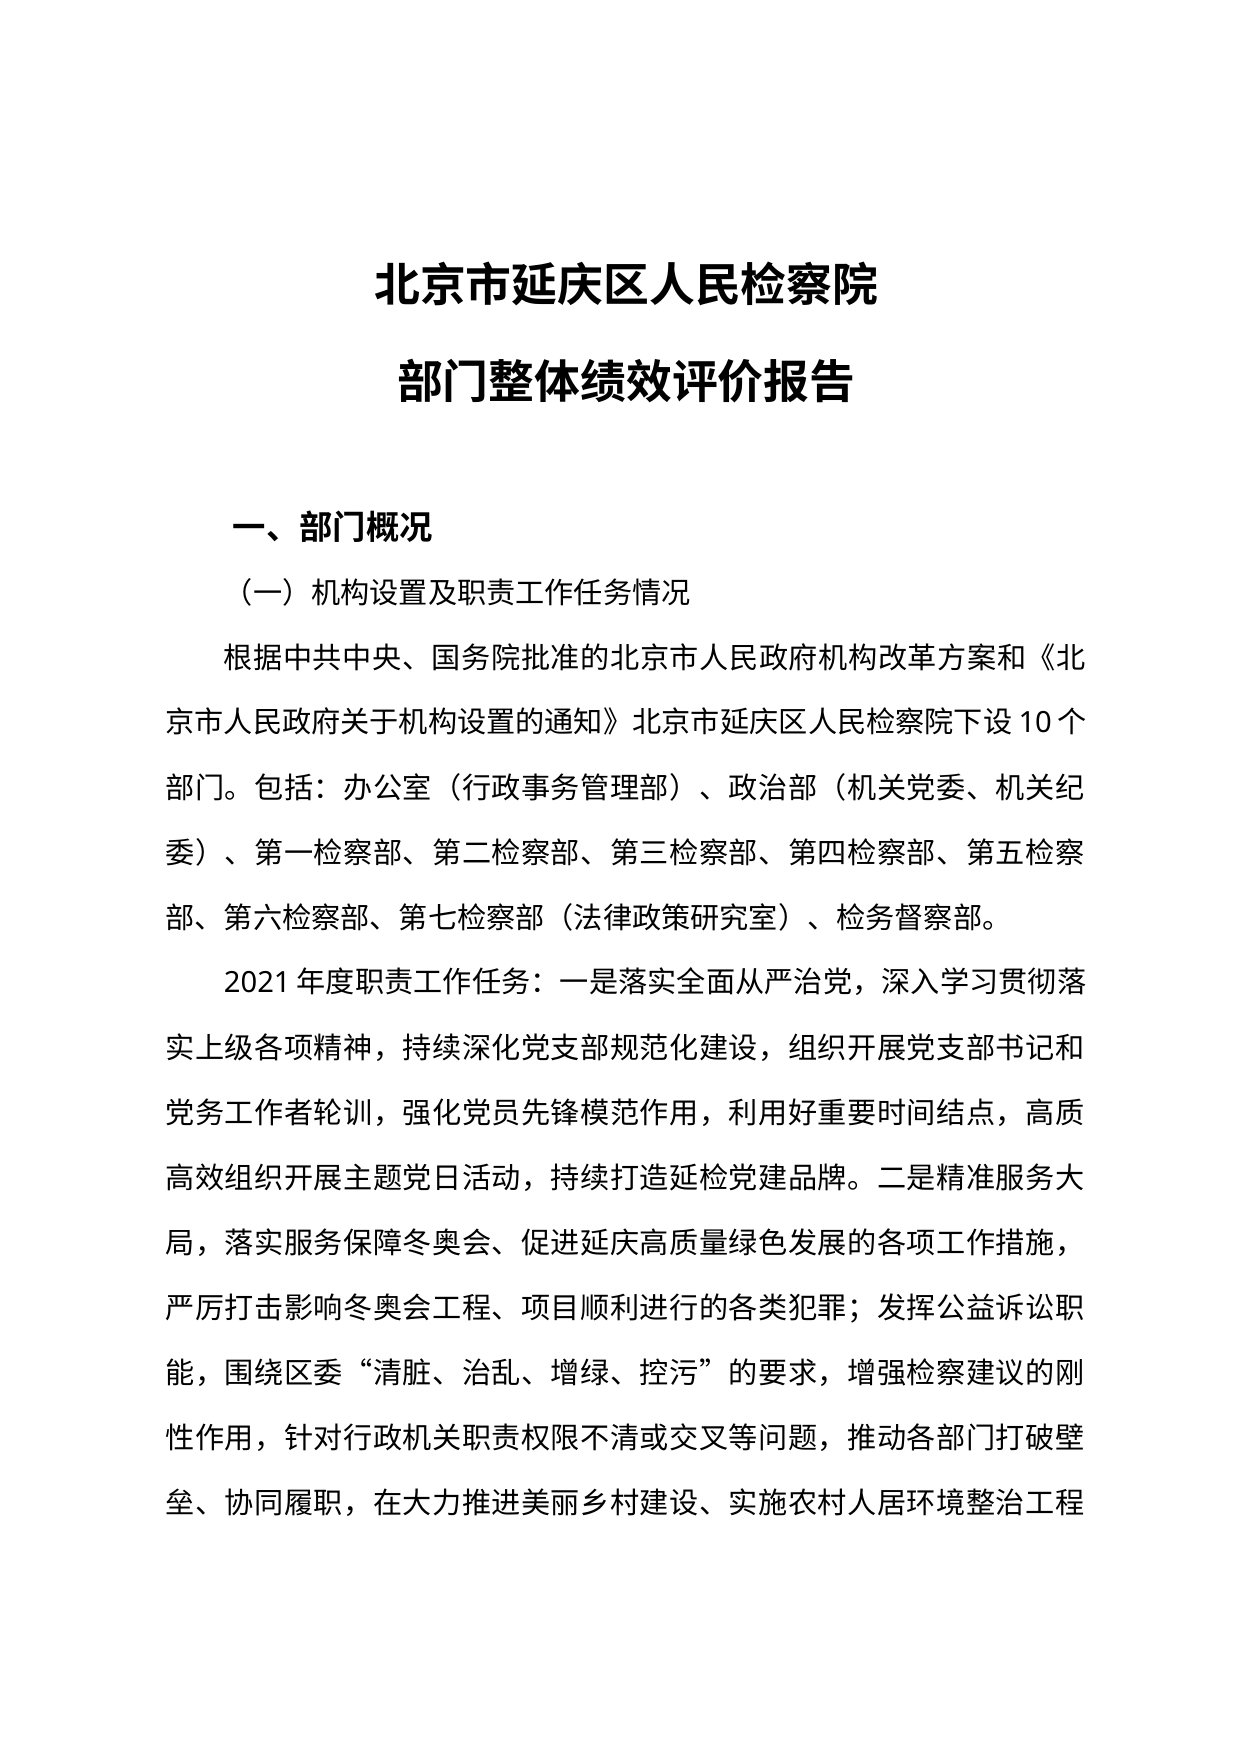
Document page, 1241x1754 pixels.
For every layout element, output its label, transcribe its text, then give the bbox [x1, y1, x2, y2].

text 根据中共中央、国务院批准的北京市人民政府机构改革方案和《北京市人民政府关于机构设置的通知》北京市延庆区人民检察院下设10个部门。包括：办公室（行政事务管理部）、政治部（机关党委、机关纪委）、第一检察部、第二检察部、第三检察部、第四检察部、第五检察部、第六检察部、第七检察部（法律政策研究室）、检务督察部。 [165, 623, 1087, 948]
text 一、部门概况 [165, 493, 1087, 558]
text 北京市延庆区人民检察院 [165, 233, 1087, 330]
text 部门整体绩效评价报告 [165, 330, 1087, 428]
text （一）机构设置及职责工作任务情况 [165, 558, 1087, 623]
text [165, 948, 1087, 1533]
